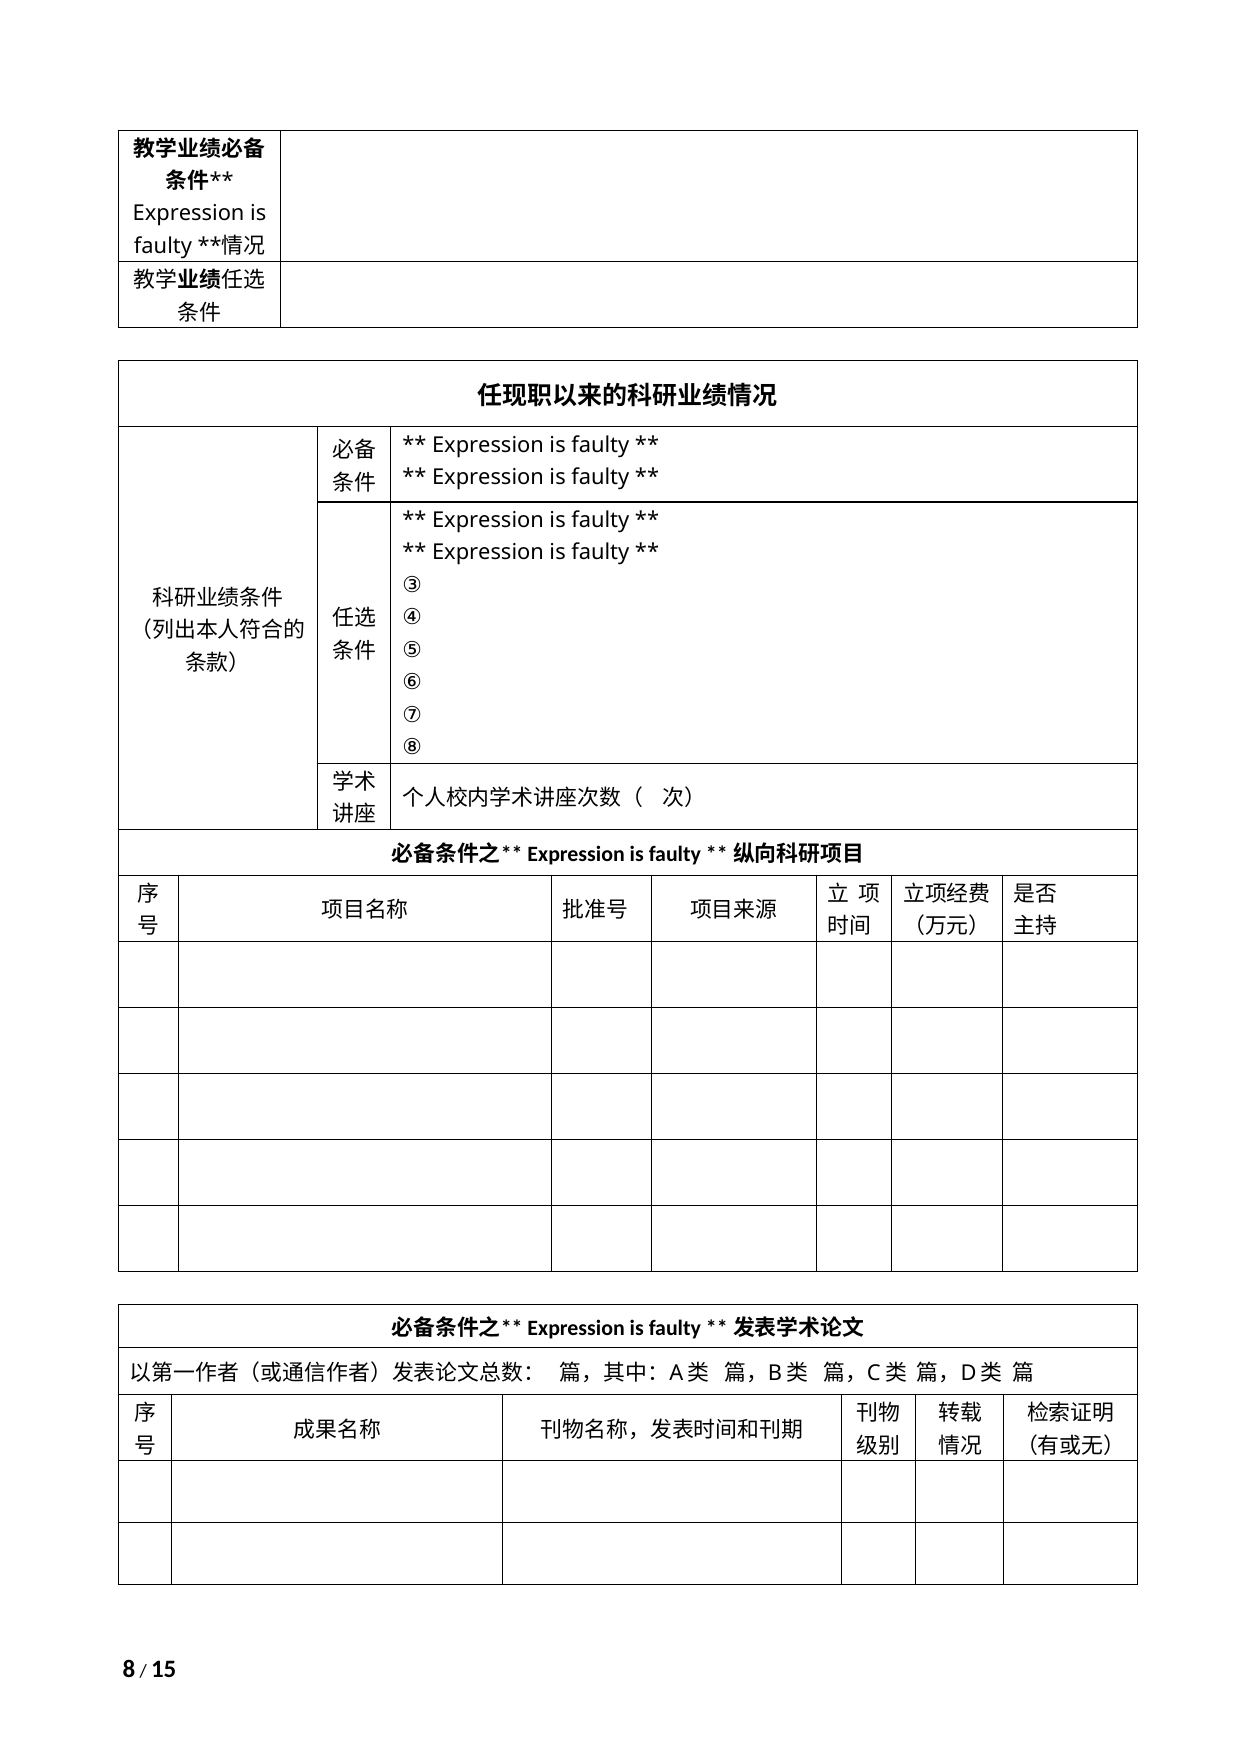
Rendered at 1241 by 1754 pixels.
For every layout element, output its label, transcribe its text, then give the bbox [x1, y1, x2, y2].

table_cell [179, 942, 551, 1007]
table_cell [652, 1074, 816, 1139]
table_cell 以第一作者（或通信作者）发表论文总数： 篇，其中：A类 篇，B类 篇，C类 篇，D类 篇 [119, 1348, 1137, 1394]
table_cell 项目来源 [652, 876, 816, 941]
table_cell [1003, 1140, 1137, 1205]
table_cell [119, 1461, 171, 1522]
table_cell 任选条件 [318, 503, 390, 762]
table_cell ① ② ③ ④ ⑤ ⑥ ⑦ ⑧ [391, 503, 1137, 762]
table_cell [817, 1140, 891, 1205]
table_cell 教学业绩必备条件④情况 [119, 131, 280, 261]
table_cell [842, 1523, 915, 1584]
table_cell [503, 1523, 841, 1584]
table_cell [652, 1008, 816, 1073]
table_cell 个人校内学术讲座次数（ 次） [391, 764, 1137, 828]
table_cell 序号 [119, 876, 178, 941]
table_cell [892, 1140, 1002, 1205]
table_cell [179, 1140, 551, 1205]
table_cell 刊物名称，发表时间和刊期 [503, 1395, 841, 1460]
table_cell [179, 1206, 551, 1271]
table_cell [652, 1206, 816, 1271]
table_cell 序号 [119, 1395, 171, 1460]
table_header 必备条件之② 发表学术论文 [119, 1305, 1137, 1347]
table_cell 转载 情况 [916, 1395, 1003, 1460]
table_cell 项目名称 [179, 876, 551, 941]
table_cell [842, 1461, 915, 1522]
table_cell 教学业绩任选条件 [119, 262, 280, 327]
table_cell [119, 1206, 178, 1271]
table_cell [817, 1008, 891, 1073]
table_cell [119, 1140, 178, 1205]
table_cell 立项经费（万元） [892, 876, 1002, 941]
table_cell [916, 1523, 1003, 1584]
table_cell [652, 1140, 816, 1205]
table_cell [119, 942, 178, 1007]
table_cell [552, 1206, 651, 1271]
table_cell [817, 942, 891, 1007]
table_cell 成果名称 [172, 1395, 502, 1460]
table_cell [552, 1074, 651, 1139]
table_cell ① ② [391, 427, 1137, 501]
table_cell [817, 1074, 891, 1139]
table_cell 科研业绩条件 （列出本人符合的条款） [119, 427, 317, 828]
table_cell [1003, 1206, 1137, 1271]
table_cell [281, 131, 1137, 261]
table_cell [1004, 1461, 1137, 1522]
table_cell [1003, 1074, 1137, 1139]
table_cell 学术讲座 [318, 764, 390, 828]
table_cell 必备条件 [318, 427, 390, 501]
table_cell [892, 942, 1002, 1007]
table_cell [179, 1008, 551, 1073]
table_cell [1004, 1523, 1137, 1584]
table_cell [552, 1140, 651, 1205]
table_cell [552, 1008, 651, 1073]
table_cell [119, 1008, 178, 1073]
table_cell [817, 1206, 891, 1271]
table_cell [172, 1461, 502, 1522]
table_cell [1003, 1008, 1137, 1073]
table_cell [892, 1008, 1002, 1073]
table_cell [552, 942, 651, 1007]
table_cell 批准号 [552, 876, 651, 941]
table_cell [172, 1523, 502, 1584]
table_cell [119, 1523, 171, 1584]
table_cell [503, 1461, 841, 1522]
table_cell [1003, 942, 1137, 1007]
table_header 任现职以来的科研业绩情况 [119, 361, 1137, 426]
table_cell [892, 1074, 1002, 1139]
table_cell 是否 主持 [1003, 876, 1137, 941]
table_cell [179, 1074, 551, 1139]
table_cell 刊物级别 [842, 1395, 915, 1460]
table_cell 检索证明 （有或无） [1004, 1395, 1137, 1460]
table_cell [281, 262, 1137, 327]
table_cell [916, 1461, 1003, 1522]
table_cell [892, 1206, 1002, 1271]
table_cell [119, 1074, 178, 1139]
table_cell 必备条件之① 纵向科研项目 [119, 830, 1137, 874]
table_cell [652, 942, 816, 1007]
table_cell 立项时间 [817, 876, 891, 941]
